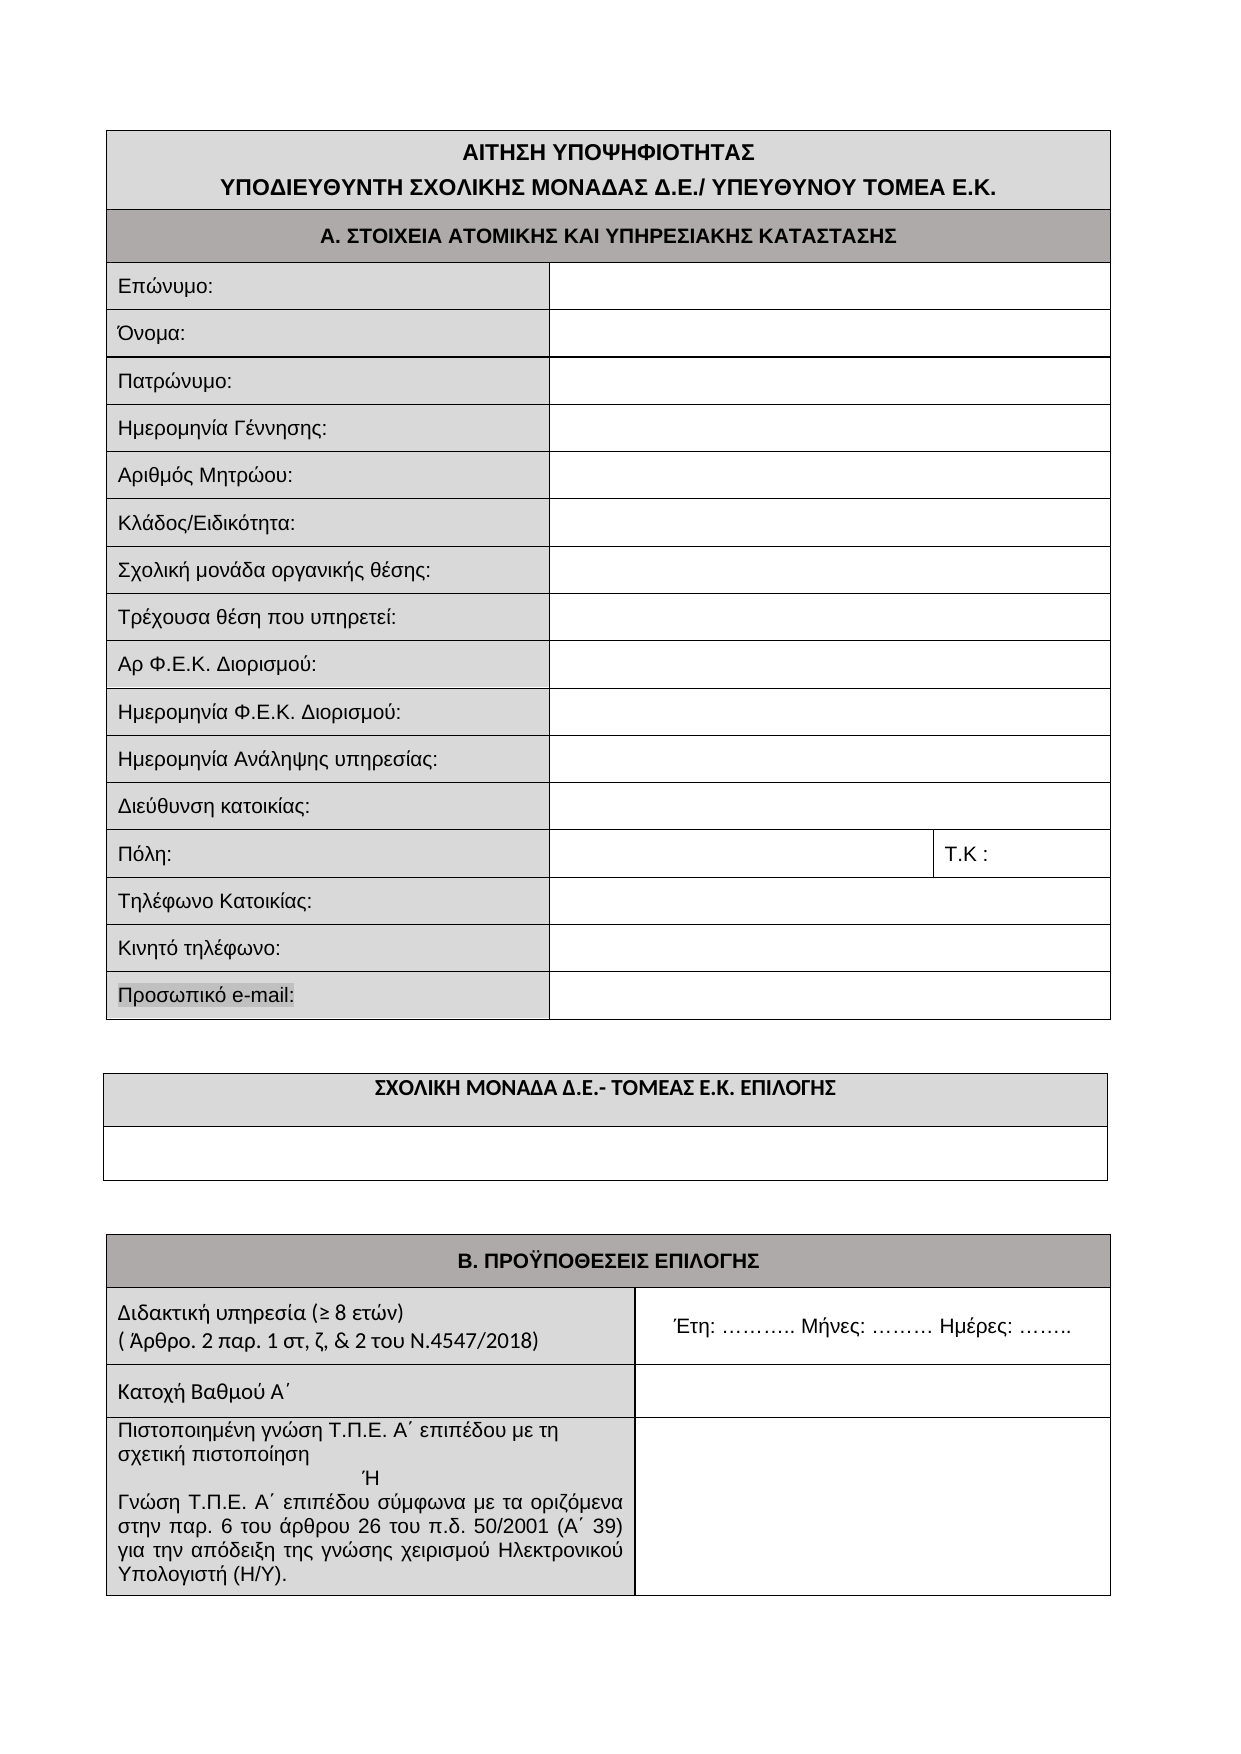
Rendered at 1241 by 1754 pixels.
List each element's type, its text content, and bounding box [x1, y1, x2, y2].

table_cell Ημερομηνία Γέννησης: [107, 405, 549, 451]
table_cell [636, 1418, 1110, 1595]
table_cell Τρέχουσα θέση που υπηρετεί: [107, 594, 549, 640]
table_header ΣΧΟΛΙΚΗ ΜΟΝΑΔΑ Δ.Ε.- ΤΟΜΕΑΣ Ε.Κ. ΕΠΙΛΟΓΗΣ [104, 1074, 1107, 1126]
table_cell [550, 736, 1110, 782]
table_cell Διεύθυνση κατοικίας: [107, 783, 549, 829]
table_cell Τ.Κ : [934, 830, 1110, 877]
table_header ΑΙΤΗΣΗ ΥΠΟΨΗΦΙΟΤΗΤΑΣ ΥΠΟΔΙΕΥΘΥΝΤΗ ΣΧΟΛΙΚΗΣ ΜΟΝΑΔΑΣ Δ.Ε./ ΥΠΕΥΘΥΝΟΥ ΤΟΜΕΑ Ε.Κ. [107, 131, 1110, 209]
table_cell Επώνυμο: [107, 263, 549, 309]
table_cell Κατοχή Βαθμού Α΄ [107, 1365, 634, 1417]
table_cell Προσωπικό e-mail: [107, 972, 549, 1018]
table_cell Αρ Φ.Ε.Κ. Διορισμού: [107, 641, 549, 687]
table_cell [550, 263, 1110, 309]
table_cell Όνομα: [107, 310, 549, 356]
table_cell [550, 783, 1110, 829]
table_cell [550, 925, 1110, 971]
table_cell [550, 358, 1110, 404]
table_cell [550, 689, 1110, 735]
table_cell Σχολική μονάδα οργανικής θέσης: [107, 547, 549, 593]
table_cell Κινητό τηλέφωνο: [107, 925, 549, 971]
table_cell Διδακτική υπηρεσία (≥ 8 ετών) ( Άρθρο. 2 παρ. 1 στ, ζ, & 2 του Ν.4547/2018) [107, 1288, 634, 1364]
table_cell [550, 405, 1110, 451]
table_cell [550, 594, 1110, 640]
table_cell [550, 641, 1110, 687]
table_cell [550, 972, 1110, 1018]
table_cell Πιστοποιημένη γνώση Τ.Π.Ε. Α΄ επιπέδου με τη σχετική πιστοποίηση Ή Γνώση Τ.Π.Ε. Α΄ επιπέδου σύμφωνα με τα οριζόμενα στην παρ. 6 του άρθρου 26 του π.δ. 50/2001 (Α΄ 39) για την απόδειξη της γνώσης χειρισμού Ηλεκτρονικού Υπολογιστή (Η/Υ). [107, 1418, 634, 1595]
table_cell [550, 547, 1110, 593]
table_cell Ημερομηνία Ανάληψης υπηρεσίας: [107, 736, 549, 782]
table_cell Τηλέφωνο Κατοικίας: [107, 878, 549, 924]
table_cell [636, 1365, 1110, 1417]
table_cell Α. ΣΤΟΙΧΕΙΑ ΑΤΟΜΙΚΗΣ ΚΑΙ ΥΠΗΡΕΣΙΑΚΗΣ ΚΑΤΑΣΤΑΣΗΣ [107, 210, 1110, 262]
table_cell Πατρώνυμο: [107, 358, 549, 404]
table_cell [550, 499, 1110, 546]
table_cell [550, 452, 1110, 498]
table_cell [550, 878, 1110, 924]
table_cell Κλάδος/Ειδικότητα: [107, 499, 549, 546]
table_cell Ημερομηνία Φ.Ε.Κ. Διορισμού: [107, 689, 549, 735]
table_cell [550, 830, 933, 877]
table_cell Αριθμός Μητρώου: [107, 452, 549, 498]
table_header Β. ΠΡΟΫΠΟΘΕΣΕΙΣ ΕΠΙΛΟΓΗΣ [107, 1235, 1110, 1287]
table_cell Πόλη: [107, 830, 549, 877]
table_cell [550, 310, 1110, 356]
table_cell [104, 1127, 1107, 1180]
table_cell Έτη: ……….. Μήνες: ……… Ημέρες: …….. [636, 1288, 1110, 1364]
